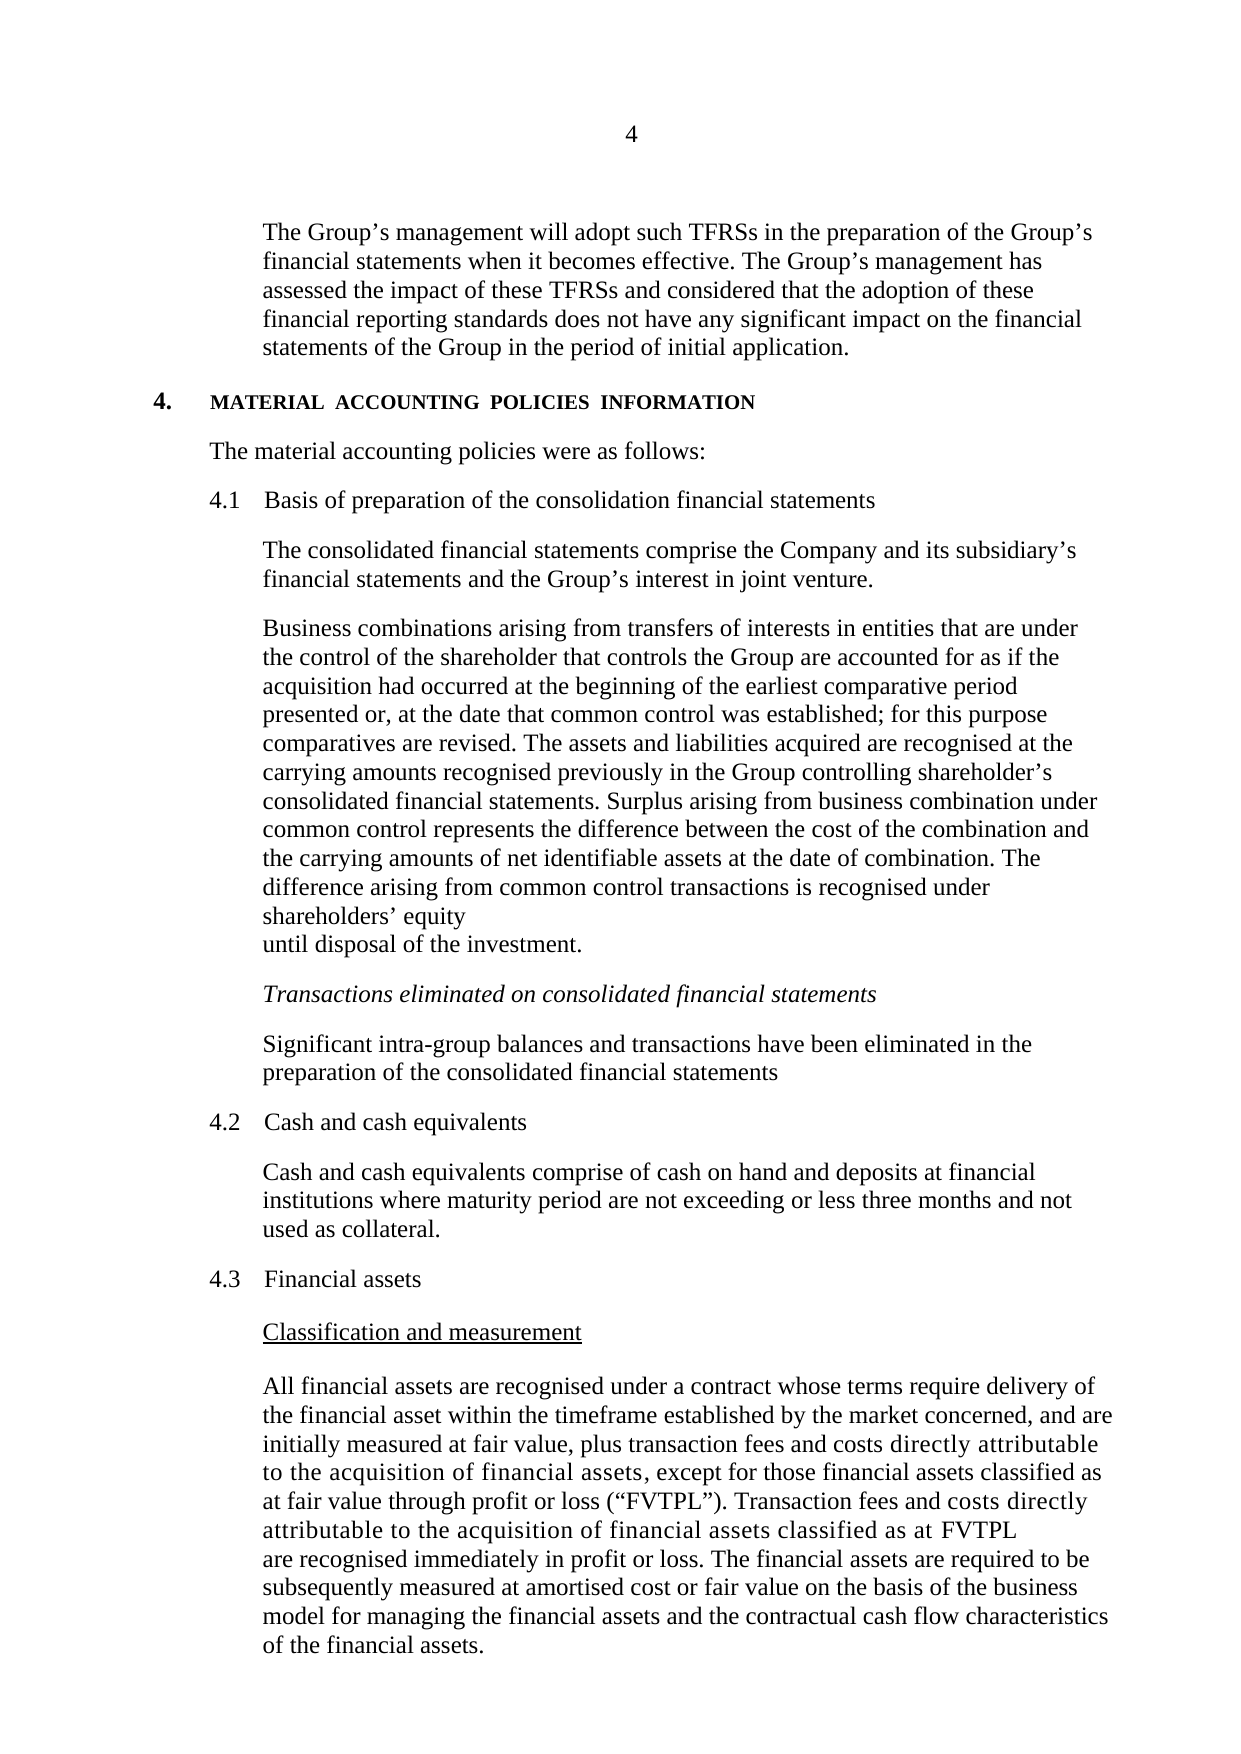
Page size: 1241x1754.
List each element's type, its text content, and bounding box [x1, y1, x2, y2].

text 4. MATERIAL ACCOUNTING POLICIES INFORMATION [153, 386, 1113, 415]
text Significant intra-group balances and transactions have been eliminated in the preparation of the consolidated financial statements [262, 1029, 1114, 1086]
text 4.2 Cash and cash equivalents [209, 1107, 1114, 1136]
text The consolidated financial statements comprise the Company and its subsidiary’s financial statements and the Group’s interest in joint venture. [262, 535, 1114, 592]
text Classification and measurement [262, 1317, 1114, 1346]
text Business combinations arising from transfers of interests in entities that are under the control of the shareholder that controls the Group are accounted for as if the acquisition had occurred at the beginning of the earliest comparative period presented or, at the date that common control was established; for this purpose comparatives are revised. The assets and liabilities acquired are recognised at the carrying amounts recognised previously in the Group controlling shareholder’s consolidated financial statements. Surplus arising from business combination under common control represents the difference between the cost of the combination and the carrying amounts of net identifiable assets at the date of combination. The difference arising from common control transactions is recognised under shareholders’ equity until disposal of the investment. [262, 613, 1114, 958]
text 4.3 Financial assets [209, 1264, 1114, 1292]
text 4.1 Basis of preparation of the consolidation financial statements [209, 485, 1114, 514]
text The Group’s management will adopt such TFRSs in the preparation of the Group’s financial statements when it becomes effective. The Group’s management has assessed the impact of these TFRSs and considered that the adoption of these financial reporting standards does not have any significant impact on the financial statements of the Group in the period of initial application. [262, 217, 1113, 361]
text Transactions eliminated on consolidated financial statements [262, 979, 1114, 1008]
text The material accounting policies were as follows: [209, 436, 1114, 464]
text Cash and cash equivalents comprise of cash on hand and deposits at financial institutions where maturity period are not exceeding or less three months and not used as collateral. [262, 1157, 1114, 1243]
text All financial assets are recognised under a contract whose terms require delivery of the financial asset within the timeframe established by the market concerned, and are initially measured at fair value, plus transaction fees and costs directly attributable to the acquisition of financial assets, except for those financial assets classified as at fair value through profit or loss (“FVTPL”). Transaction fees and costs directly attributable to the acquisition of financial assets classified as at FVTPL are recognised immediately in profit or loss. The financial assets are required to be subsequently measured at amortised cost or fair value on the basis of the business model for managing the financial assets and the contractual cash flow characteristics of the financial assets. [262, 1371, 1114, 1659]
